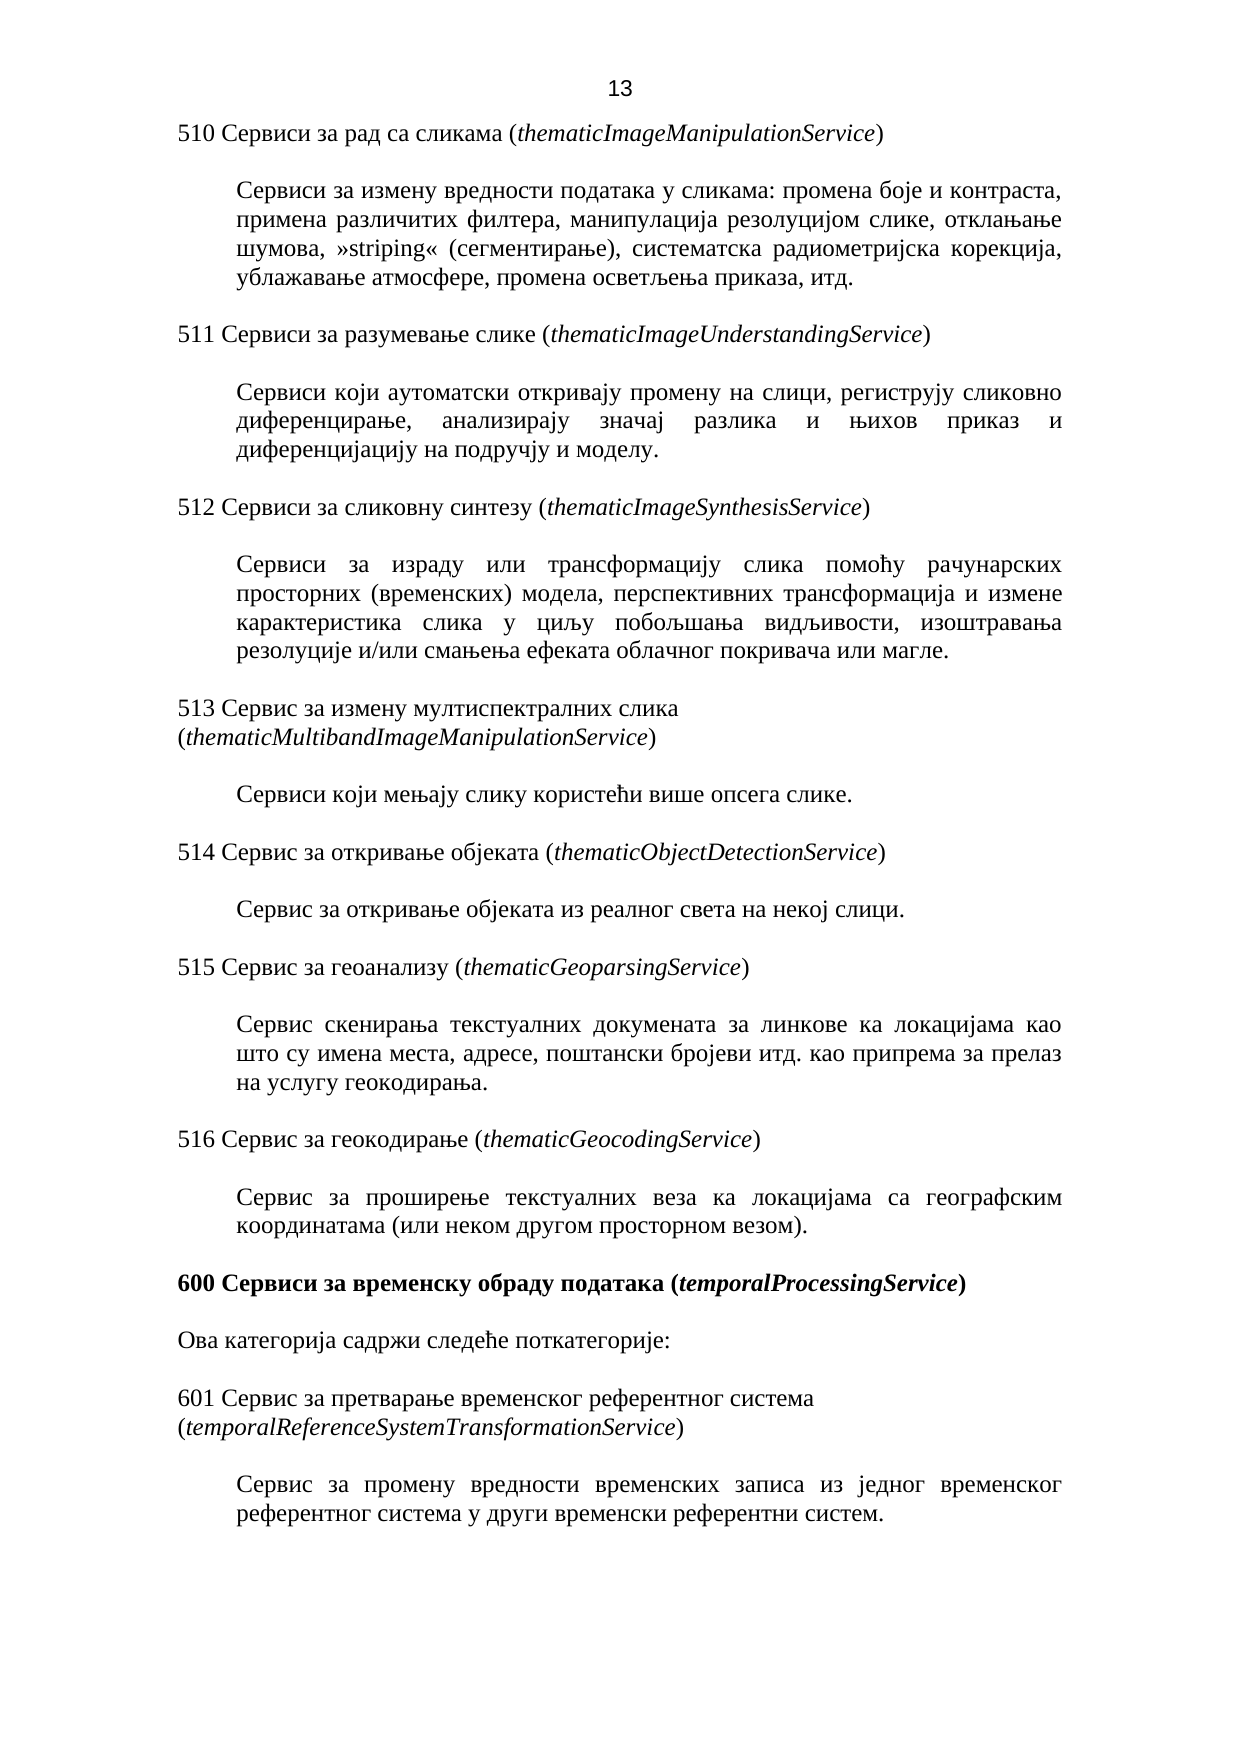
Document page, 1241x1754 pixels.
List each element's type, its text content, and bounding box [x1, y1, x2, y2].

text 514 Сервис за откривање објеката (thematicObjectDetectionService) [177, 837, 1063, 866]
text 510 Сервиси за рад са сликама (thematicImageManipulationService) [177, 118, 1063, 147]
text 601 Сервис за претварање временског референтног система [177, 1383, 1063, 1412]
text Сервиси који аутоматски откривају промену на слици, региструју сликовно диференцирање, анализирају значај разлика и њихов приказ и диференцијацију на подручју и моделу. [236, 377, 1063, 463]
text (temporalReferenceSystemTransformationService) [177, 1412, 1063, 1441]
text Сервис скенирања текстуалних докумената за линкове ка локацијама као што су имена места, адресе, поштански бројеви итд. као припрема за прелаз на услугу геокодирања. [236, 1009, 1063, 1096]
text Сервиси који мењају слику користећи више опсега слике. [236, 779, 1063, 808]
text Сервиси за израду или трансформацију слика помоћу рачунарских просторних (временских) модела, перспективних трансформација и измене карактеристика слика у циљу побољшања видљивости, изоштравања резолуције и/или смањења ефеката облачног покривача или магле. [236, 549, 1063, 664]
text 516 Сервис за геокодирање (thematicGeocodingService) [177, 1124, 1063, 1153]
text 511 Сервиси за разумевање слике (thematicImageUnderstandingService) [177, 319, 1063, 348]
text 600 Сервиси за временску обраду података (temporalProcessingService) [177, 1268, 1063, 1297]
text Сервис за проширење текстуалних веза ка локацијама са географским координатама (или неком другом просторном везом). [236, 1182, 1063, 1239]
text 515 Сервис за геоанализу (thematicGeoparsingService) [177, 952, 1063, 981]
text Ова категорија садржи следеће поткатегорије: [177, 1326, 1063, 1354]
text 513 Сервис за измену мултиспектралних слика (thematicMultibandImageManipulationService) [177, 693, 1063, 751]
text Сервиси за измену вредности података у сликама: промена боје и контраста, примена различитих филтера, манипулација резолуцијом слике, отклањање шумова, »striping« (сегментирање), систематска радиометријска корекција, ублажавање атмосфере, промена осветљења приказа, итд. [236, 176, 1063, 291]
text 512 Сервиси за сликовну синтезу (thematicImageSynthesisService) [177, 492, 1063, 521]
text Сервис за промену вредности временских записа из једног временског референтног система у други временски референтни систем. [236, 1469, 1063, 1527]
text Сервис за откривање објеката из реалног света на некој слици. [236, 894, 1063, 923]
